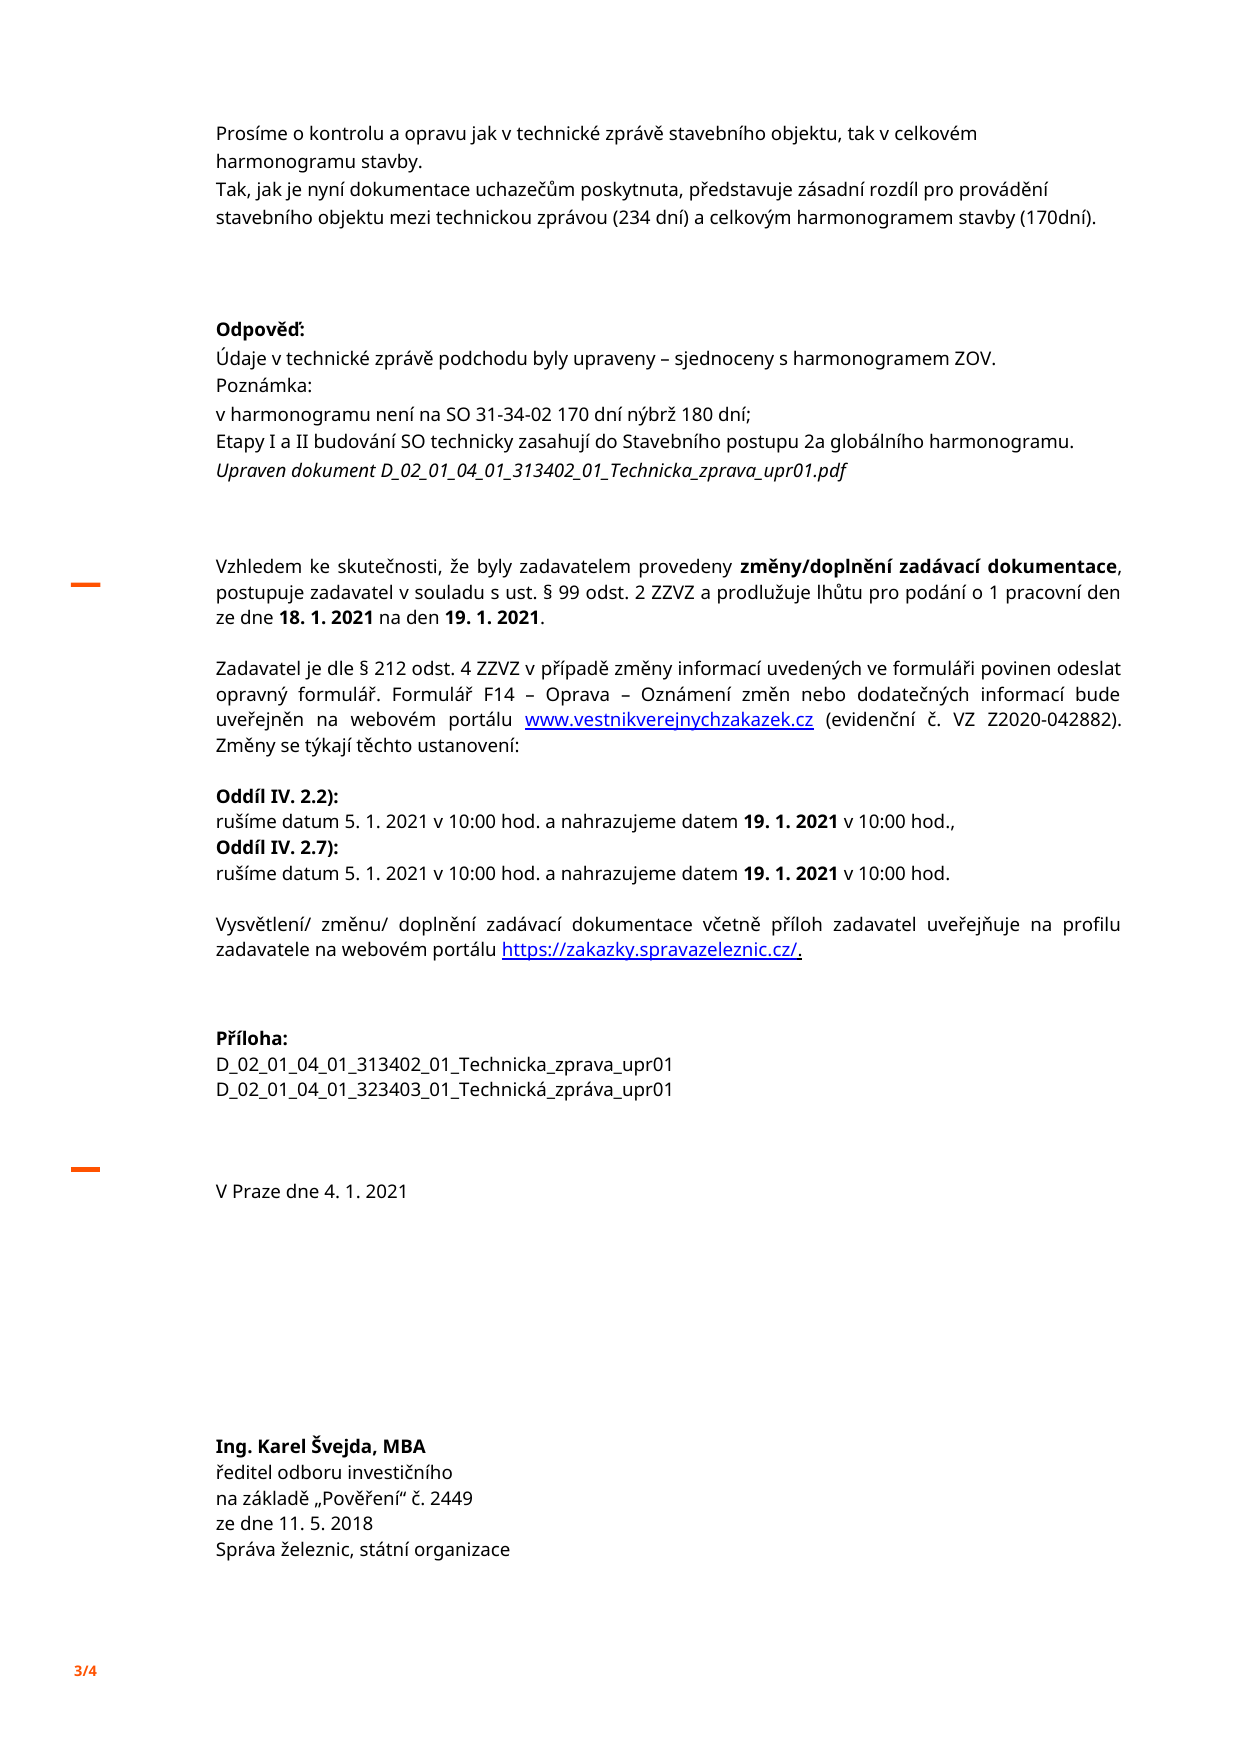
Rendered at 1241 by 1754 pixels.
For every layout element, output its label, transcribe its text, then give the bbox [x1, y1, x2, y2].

text Upraven dokument D_02_01_04_01_313402_01_Technicka_zprava_upr01.pdf [216, 457, 1122, 482]
text Odpověď: [216, 317, 1122, 342]
text ze dne 11. 5. 2018 [216, 1510, 1122, 1536]
text rušíme datum 5. 1. 2021 v 10:00 hod. a nahrazujeme datem 19. 1. 2021 v 10:00 hod., [216, 809, 1122, 834]
text Ing. Karel Švejda, MBA [216, 1434, 1122, 1459]
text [216, 121, 1122, 230]
text Oddíl IV. 2.7): [216, 834, 1122, 860]
text Vysvětlení/ změnu/ doplnění zadávací dokumentace včetně příloh zadavatel uveřejňuje na profilu zadavatele na webovém portálu https://zakazky.spravazeleznic.cz/. [216, 911, 1122, 962]
text Oddíl IV. 2.2): [216, 783, 1122, 809]
text V Praze dne 4. 1. 2021 [216, 1179, 1122, 1204]
text Zadavatel je dle § 212 odst. 4 ZZVZ v případě změny informací uvedených ve formuláři povinen odeslat opravný formulář. Formulář F14 – Oprava – Oznámení změn nebo dodatečných informací bude uveřejněn na webovém portálu www.vestnikverejnychzakazek.cz (evidenční č. VZ Z2020-042882). Změny se týkají těchto ustanovení: [216, 656, 1122, 758]
text na základě „Pověření“ č. 2449 [216, 1485, 1122, 1510]
text Etapy I a II budování SO technicky zasahují do Stavebního postupu 2a globálního harmonogramu. [216, 429, 1122, 454]
text ředitel odboru investičního [216, 1459, 1122, 1485]
text Poznámka: [216, 373, 1122, 398]
text D_02_01_04_01_323403_01_Technická_zpráva_upr01 [216, 1077, 1122, 1102]
text rušíme datum 5. 1. 2021 v 10:00 hod. a nahrazujeme datem 19. 1. 2021 v 10:00 hod. [216, 860, 1122, 885]
text Vzhledem ke skutečnosti, že byly zadavatelem provedeny změny/doplnění zadávací dokumentace, postupuje zadavatel v souladu s ust. § 99 odst. 2 ZZVZ a prodlužuje lhůtu pro podání o 1 pracovní den ze dne 18. 1. 2021 na den 19. 1. 2021. [216, 554, 1122, 630]
text Příloha: [216, 1026, 1122, 1051]
text D_02_01_04_01_313402_01_Technicka_zprava_upr01 [216, 1051, 1122, 1077]
text Údaje v technické zprávě podchodu byly upraveny – sjednoceny s harmonogramem ZOV. [216, 345, 1122, 370]
text Správa železnic, státní organizace [216, 1536, 1122, 1561]
text v harmonogramu není na SO 31-34-02 170 dní nýbrž 180 dní; [216, 401, 1122, 426]
